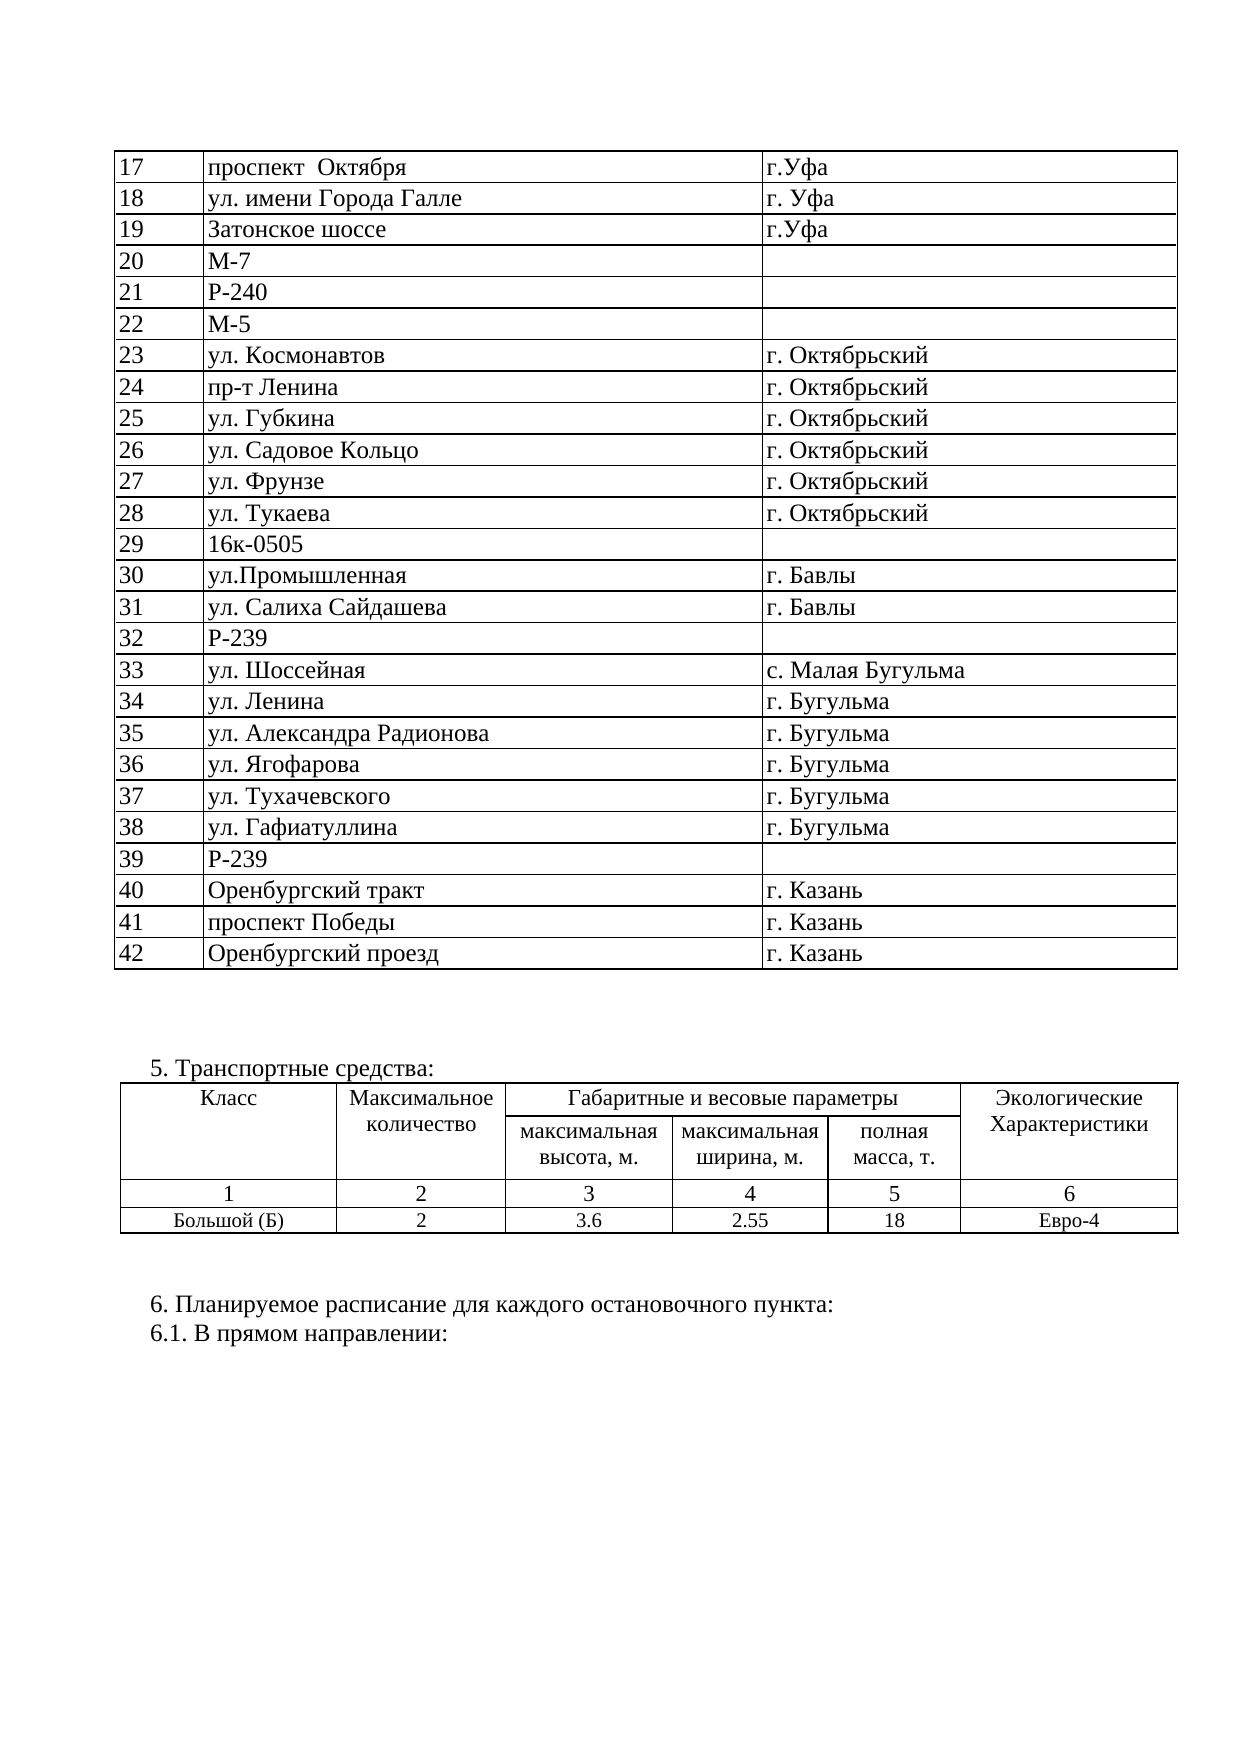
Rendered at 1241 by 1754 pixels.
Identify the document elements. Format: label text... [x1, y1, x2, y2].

table_cell 5 [829, 1180, 960, 1207]
table_cell 2.55 [673, 1208, 827, 1232]
table_cell ул. Салиха Сайдашева [204, 592, 762, 622]
table_cell ул. Ленина [204, 686, 762, 716]
table_cell ул. Александра Радионова [204, 718, 762, 748]
table_cell г. Бугульма [763, 811, 1177, 842]
table_cell ул. Фрунзе [204, 466, 762, 496]
table_cell 20 [115, 245, 203, 276]
table_cell 23 [115, 340, 203, 370]
table_cell 18 [115, 183, 203, 213]
table_cell г. Казань [763, 936, 1177, 968]
table_cell 30 [115, 560, 203, 590]
table_cell 22 [115, 308, 203, 339]
table_cell 2 [337, 1180, 505, 1207]
table_cell 40 [115, 875, 203, 905]
table_cell г. Октябрьский [763, 370, 1177, 402]
table_cell г. Октябрьский [763, 339, 1177, 370]
table_cell 21 [115, 277, 203, 307]
text 5. Транспортные средства: [150, 1053, 1090, 1082]
table_cell 27 [115, 466, 203, 496]
table_cell 1 [121, 1180, 336, 1207]
table_cell г. Октябрьский [763, 402, 1177, 433]
table_cell г. Октябрьский [763, 465, 1177, 496]
table_cell М-7 [204, 246, 762, 276]
table_cell [763, 622, 1177, 653]
table_cell 29 [115, 529, 203, 559]
text 6. Планируемое расписание для каждого остановочного пункта: [150, 1289, 1090, 1318]
table_cell 34 [115, 686, 203, 716]
text 6.1. В прямом направлении: [150, 1318, 1090, 1346]
table_cell пр-т Ленина [204, 372, 762, 402]
table_cell ул. Тухачевского [204, 781, 762, 811]
table_cell 25 [115, 403, 203, 433]
table_cell 37 [115, 780, 203, 811]
table_cell Затонское шоссе [204, 215, 762, 244]
table_cell проспект Победы [204, 907, 762, 936]
table_cell Оренбургский тракт [204, 875, 762, 905]
table_header Максимальное количество [337, 1084, 505, 1179]
table_cell 2 [337, 1208, 505, 1232]
table_cell М-5 [204, 309, 762, 339]
table_cell 32 [115, 623, 203, 653]
table_header Класс [121, 1084, 336, 1179]
table_cell 42 [115, 938, 203, 968]
table_cell г. Казань [763, 905, 1177, 936]
table_cell [763, 307, 1177, 339]
table_cell Р-239 [204, 844, 762, 873]
table_cell максимальная высота, м. [506, 1117, 672, 1179]
table_cell ул. Садовое Кольцо [204, 435, 762, 464]
table_cell ул. Космонавтов [204, 340, 762, 370]
table_cell г.Уфа [763, 152, 1177, 181]
table_cell 24 [115, 371, 203, 402]
table_cell 31 [115, 591, 203, 622]
table_cell максимальная ширина, м. [673, 1117, 827, 1179]
table_cell г. Бавлы [763, 590, 1177, 622]
table_cell Р-239 [204, 623, 762, 653]
table_cell ул.Промышленная [204, 561, 762, 590]
table_cell 19 [115, 214, 203, 244]
table_cell г. Октябрьский [763, 433, 1177, 464]
table_cell 33 [115, 654, 203, 685]
table_cell 3 [506, 1180, 672, 1207]
table_cell проспект Октября [204, 152, 762, 181]
table_cell 17 [115, 152, 203, 181]
table_cell Р-240 [204, 277, 762, 307]
table_cell 38 [115, 812, 203, 842]
table_cell [763, 528, 1177, 559]
table_header Экологические Характеристики [961, 1084, 1177, 1179]
table_cell с. Малая Бугульма [763, 653, 1177, 685]
table_cell г. Уфа [763, 181, 1177, 213]
table_cell г. Октябрьский [763, 496, 1177, 527]
table_cell Евро-4 [961, 1208, 1177, 1232]
table_cell 6 [961, 1180, 1177, 1207]
table_cell 4 [673, 1180, 827, 1207]
table_cell [763, 244, 1177, 276]
table_cell 39 [115, 843, 203, 873]
table_cell 41 [115, 906, 203, 936]
table_cell полная масса, т. [829, 1117, 960, 1179]
table_cell ул. Губкина [204, 403, 762, 433]
table_cell 3.6 [506, 1208, 672, 1232]
table_cell 28 [115, 497, 203, 527]
table_header Габаритные и весовые параметры [506, 1084, 960, 1115]
table_cell 36 [115, 749, 203, 779]
table_cell Оренбургский проезд [204, 938, 762, 968]
table_cell ул. Тукаева [204, 498, 762, 527]
table_cell г. Бавлы [763, 559, 1177, 590]
table_cell г. Бугульма [763, 716, 1177, 748]
table_cell ул. Ягофарова [204, 749, 762, 779]
table_cell г.Уфа [763, 213, 1177, 244]
table_cell 18 [829, 1208, 960, 1232]
table_cell ул. Гафиатуллина [204, 812, 762, 842]
table_cell г. Бугульма [763, 685, 1177, 716]
table_cell 16к-0505 [204, 529, 762, 559]
table_cell ул. имени Города Галле [204, 183, 762, 213]
table_cell [763, 276, 1177, 307]
table_cell 26 [115, 434, 203, 464]
table_cell г. Бугульма [763, 779, 1177, 811]
table_cell 35 [115, 717, 203, 748]
table_cell [763, 842, 1177, 873]
table_cell г. Казань [763, 874, 1177, 905]
table_cell Большой (Б) [121, 1208, 336, 1232]
table_cell г. Бугульма [763, 748, 1177, 779]
table_cell ул. Шоссейная [204, 655, 762, 685]
